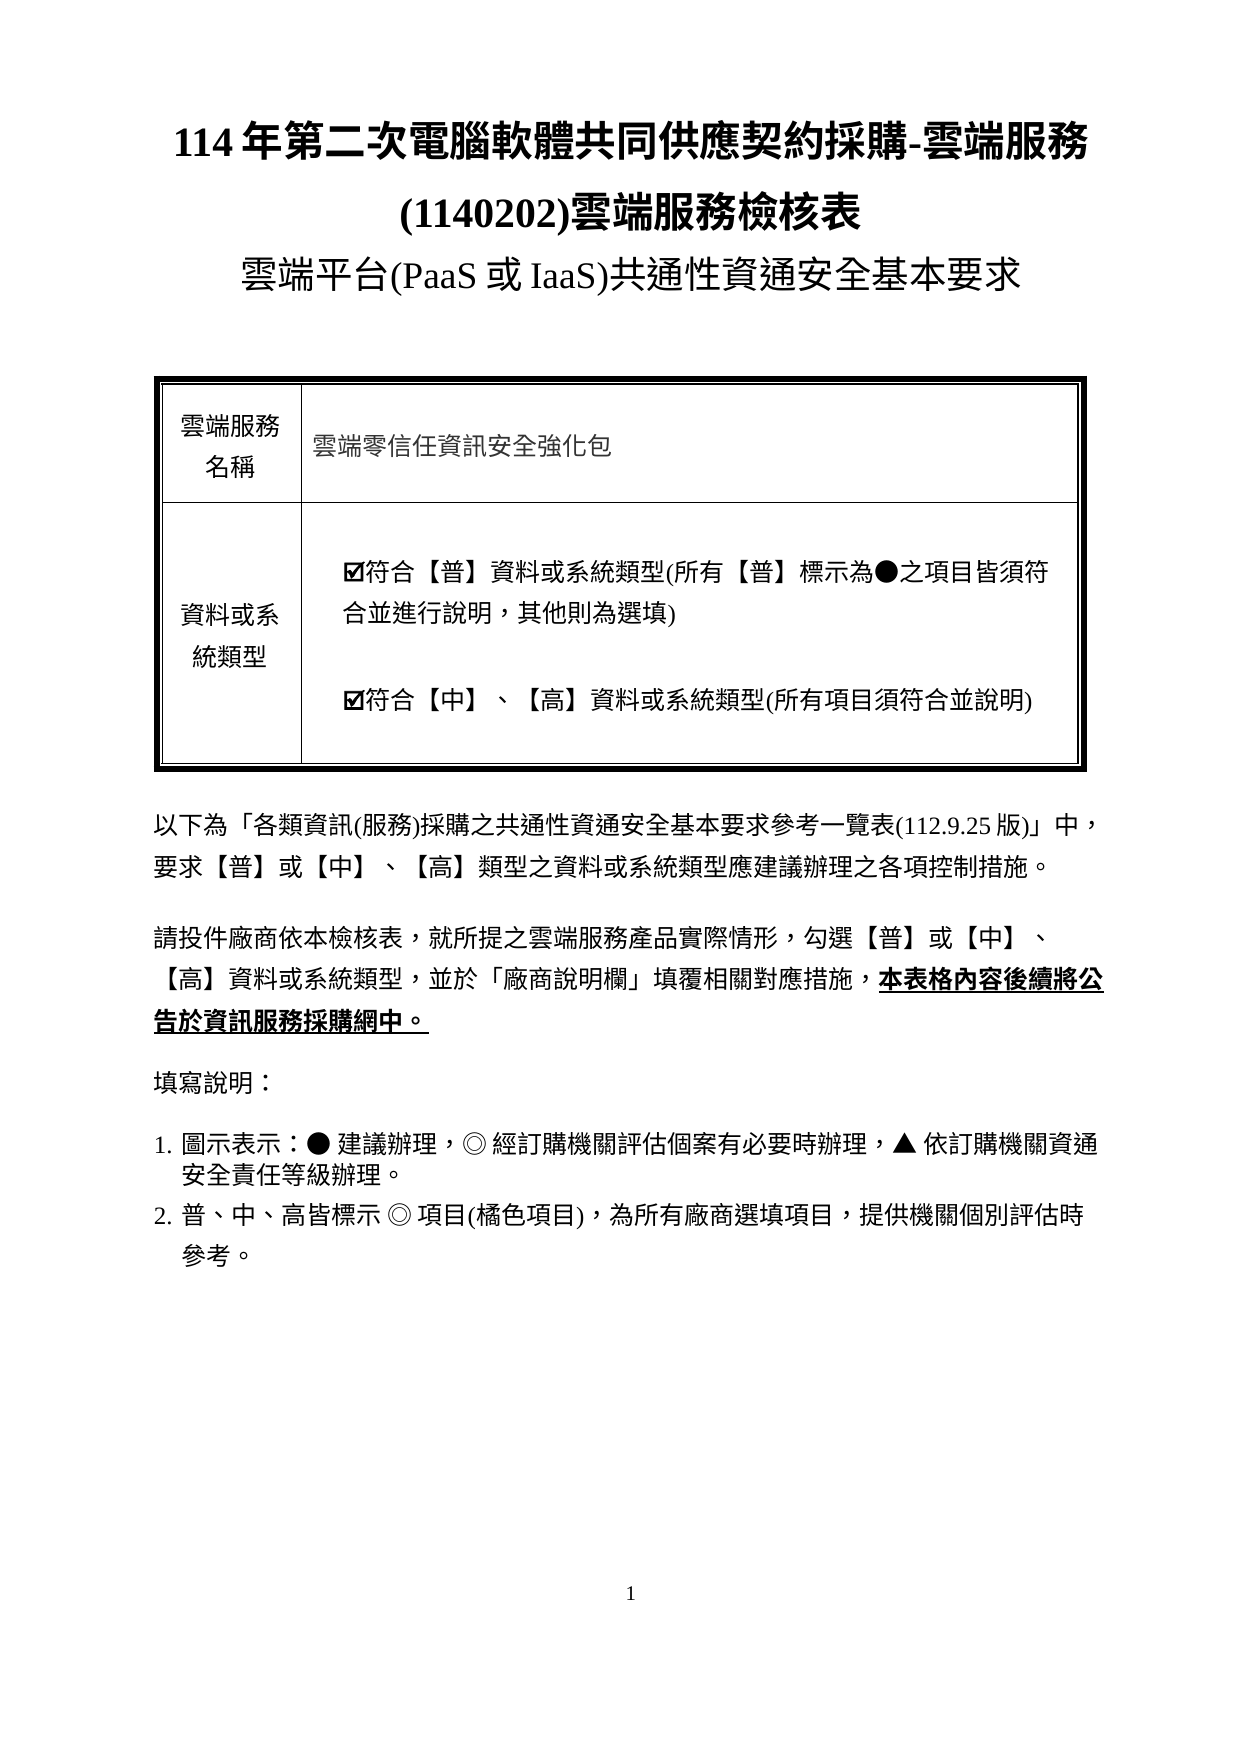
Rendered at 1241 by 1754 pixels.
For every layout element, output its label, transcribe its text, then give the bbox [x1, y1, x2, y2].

table_header 雲端服務名稱 [163, 385, 301, 502]
text (1140202)雲端服務檢核表 [153, 194, 1107, 236]
text 請投件廠商依本檢核表，就所提之雲端服務產品實際情形，勾選【普】或【中】、【高】資料或系統類型，並於「廠商說明欄」填覆相關對應措施，本表格內容後續將公告於資訊服務採購網中。 [153, 914, 1107, 1039]
text 雲端平台(PaaS或IaaS)共通性資通安全基本要求 [153, 255, 1107, 296]
list 圖示表示：● 建議辦理，◎ 經訂購機關評估個案有必要時辦理，▲ 依訂購機關資通安全責任等級辦理。 [153, 1128, 1107, 1191]
table_header 雲端零信任資訊安全強化包 [302, 385, 1077, 502]
list 普、中、高皆標示 ◎ 項目(橘色項目)，為所有廠商選填項目，提供機關個別評估時參考。 [153, 1191, 1107, 1274]
table_cell 資料或系統類型 [163, 503, 301, 763]
table_cell 符合【普】資料或系統類型(所有【普】標示為●之項目皆須符合並進行說明，其他則為選填) 符合【中】、【高】資料或系統類型(所有項目須符合並說明) [302, 503, 1077, 763]
text 114年第二次電腦軟體共同供應契約採購-雲端服務 [153, 101, 1107, 176]
text 以下為「各類資訊(服務)採購之共通性資通安全基本要求參考一覽表(112.9.25版)」中，要求【普】或【中】、【高】類型之資料或系統類型應建議辦理之各項控制措施。 [153, 801, 1107, 884]
text 填寫說明： [153, 1068, 1107, 1099]
